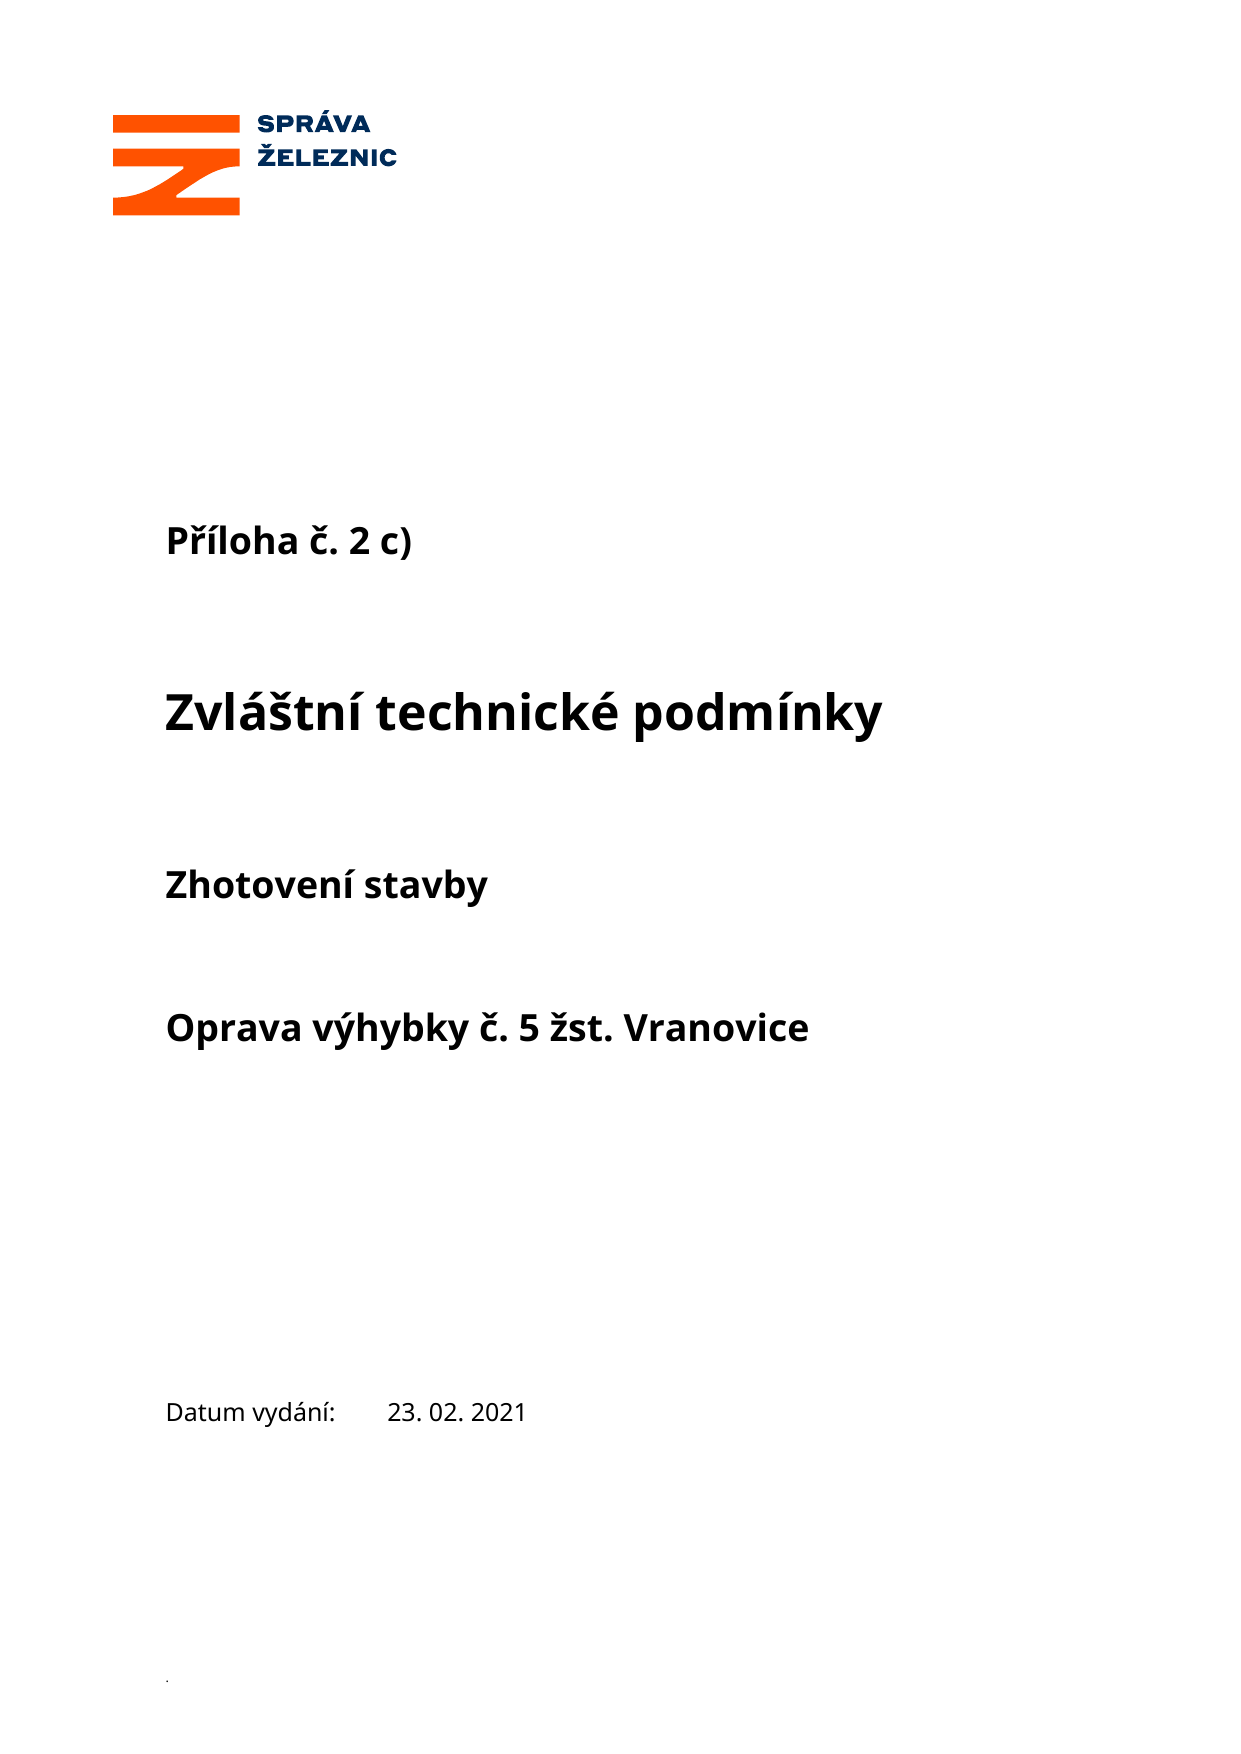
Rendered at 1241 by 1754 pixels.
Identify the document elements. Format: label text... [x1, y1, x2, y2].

text Oprava výhybky č. 5 žst. Vranovice [165, 1001, 1075, 1052]
text Zhotovení stavby [165, 858, 1075, 909]
text Zvláštní technické podmínky [165, 677, 1075, 745]
text Datum vydání: 23. 02. 2021 [165, 1394, 1075, 1429]
text Příloha č. 2 c) [165, 514, 1075, 566]
